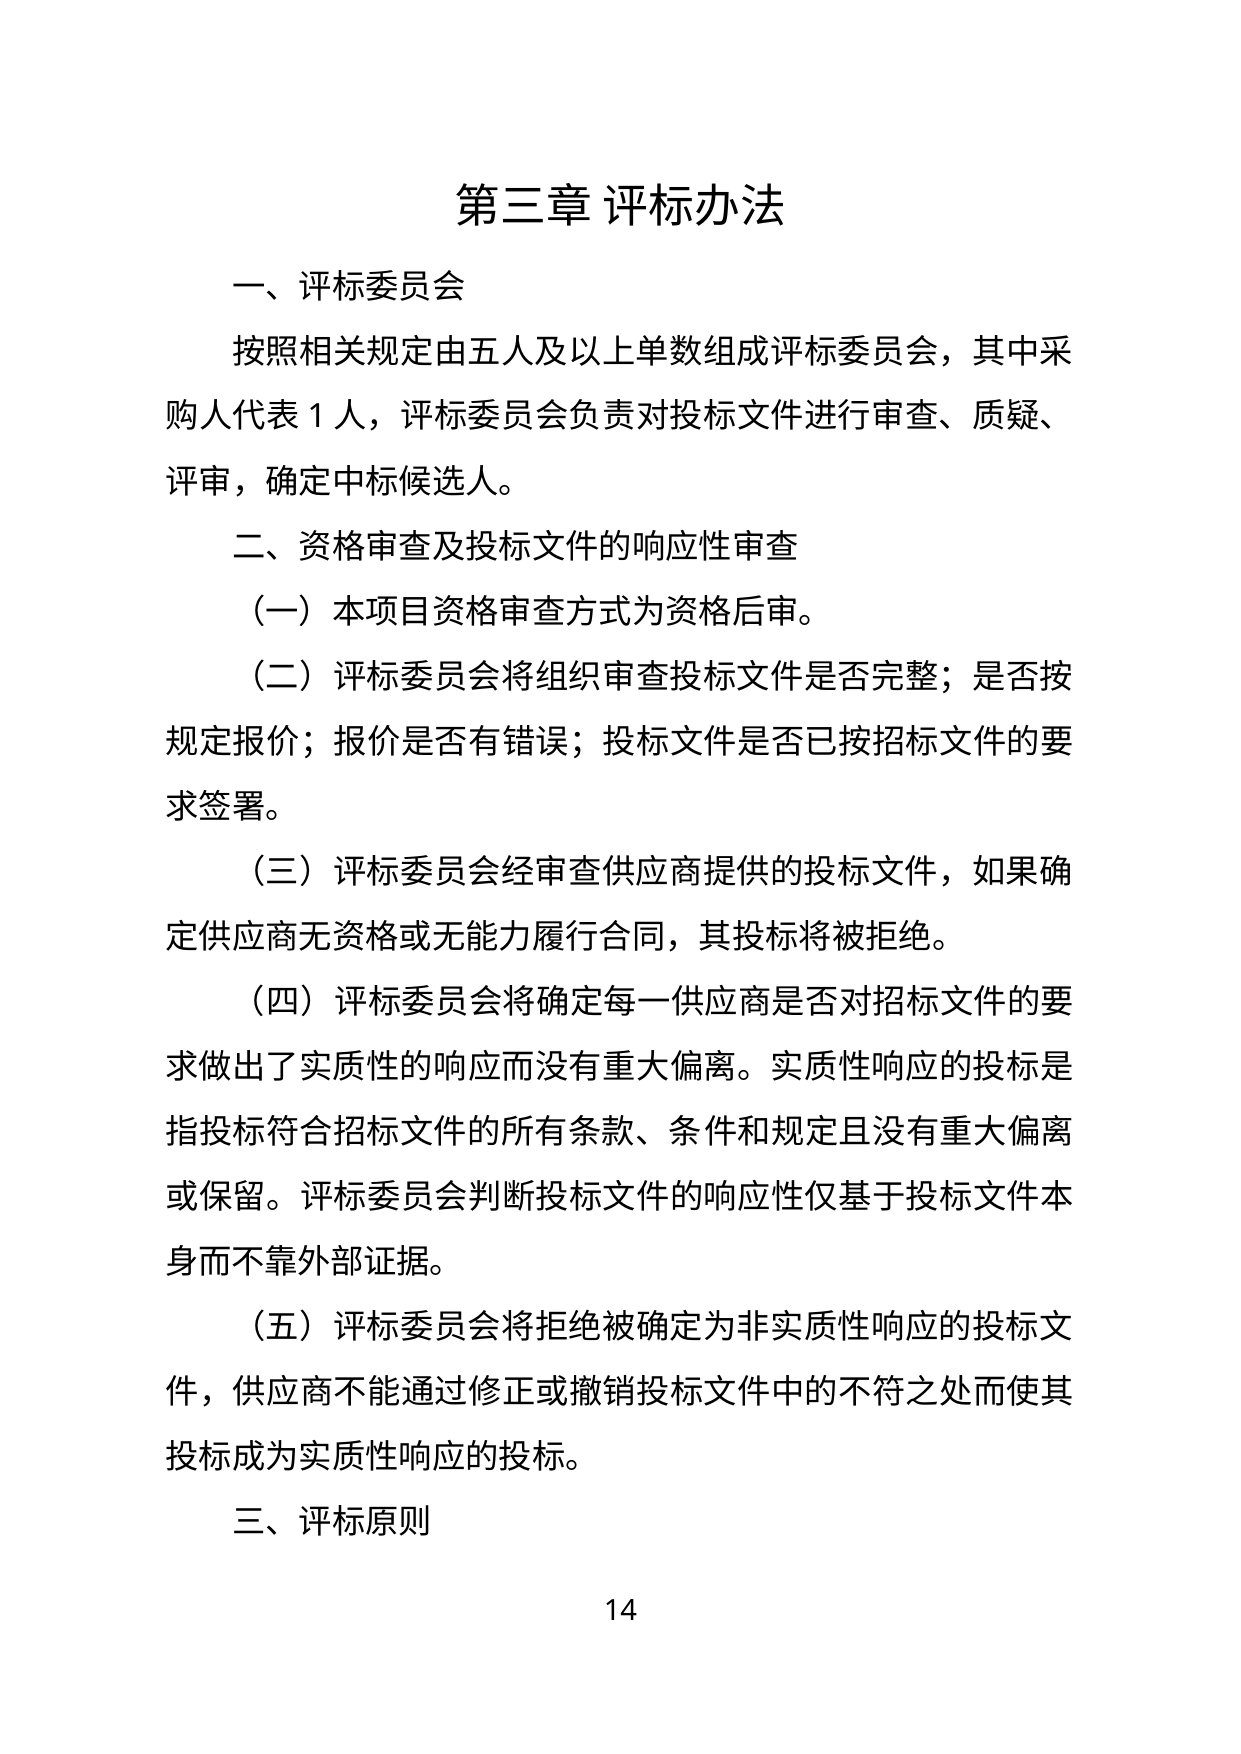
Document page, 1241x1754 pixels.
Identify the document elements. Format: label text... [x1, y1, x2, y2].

text 二、资格审查及投标文件的响应性审查 [165, 511, 1075, 576]
text （五）评标委员会将拒绝被确定为非实质性响应的投标文件，供应商不能通过修正或撤销投标文件中的不符之处而使其投标成为实质性响应的投标。 [165, 1291, 1075, 1486]
text （一）本项目资格审查方式为资格后审。 [165, 576, 1075, 641]
text （二）评标委员会将组织审查投标文件是否完整；是否按规定报价；报价是否有错误；投标文件是否已按招标文件的要求签署。 [165, 641, 1075, 836]
text （四）评标委员会将确定每一供应商是否对招标文件的要求做出了实质性的响应而没有重大偏离。实质性响应的投标是指投标符合招标文件的所有条款、条件和规定且没有重大偏离或保留。评标委员会判断投标文件的响应性仅基于投标文件本身而不靠外部证据。 [165, 966, 1075, 1291]
text （三）评标委员会经审查供应商提供的投标文件，如果确定供应商无资格或无能力履行合同，其投标将被拒绝。 [165, 836, 1075, 966]
text 一、评标委员会 [165, 251, 1075, 316]
text 按照相关规定由五人及以上单数组成评标委员会，其中采购人代表1人，评标委员会负责对投标文件进行审查、质疑、评审，确定中标候选人。 [165, 316, 1075, 511]
text 第三章 评标办法 [165, 153, 1075, 251]
text 三、评标原则 [165, 1486, 1075, 1551]
